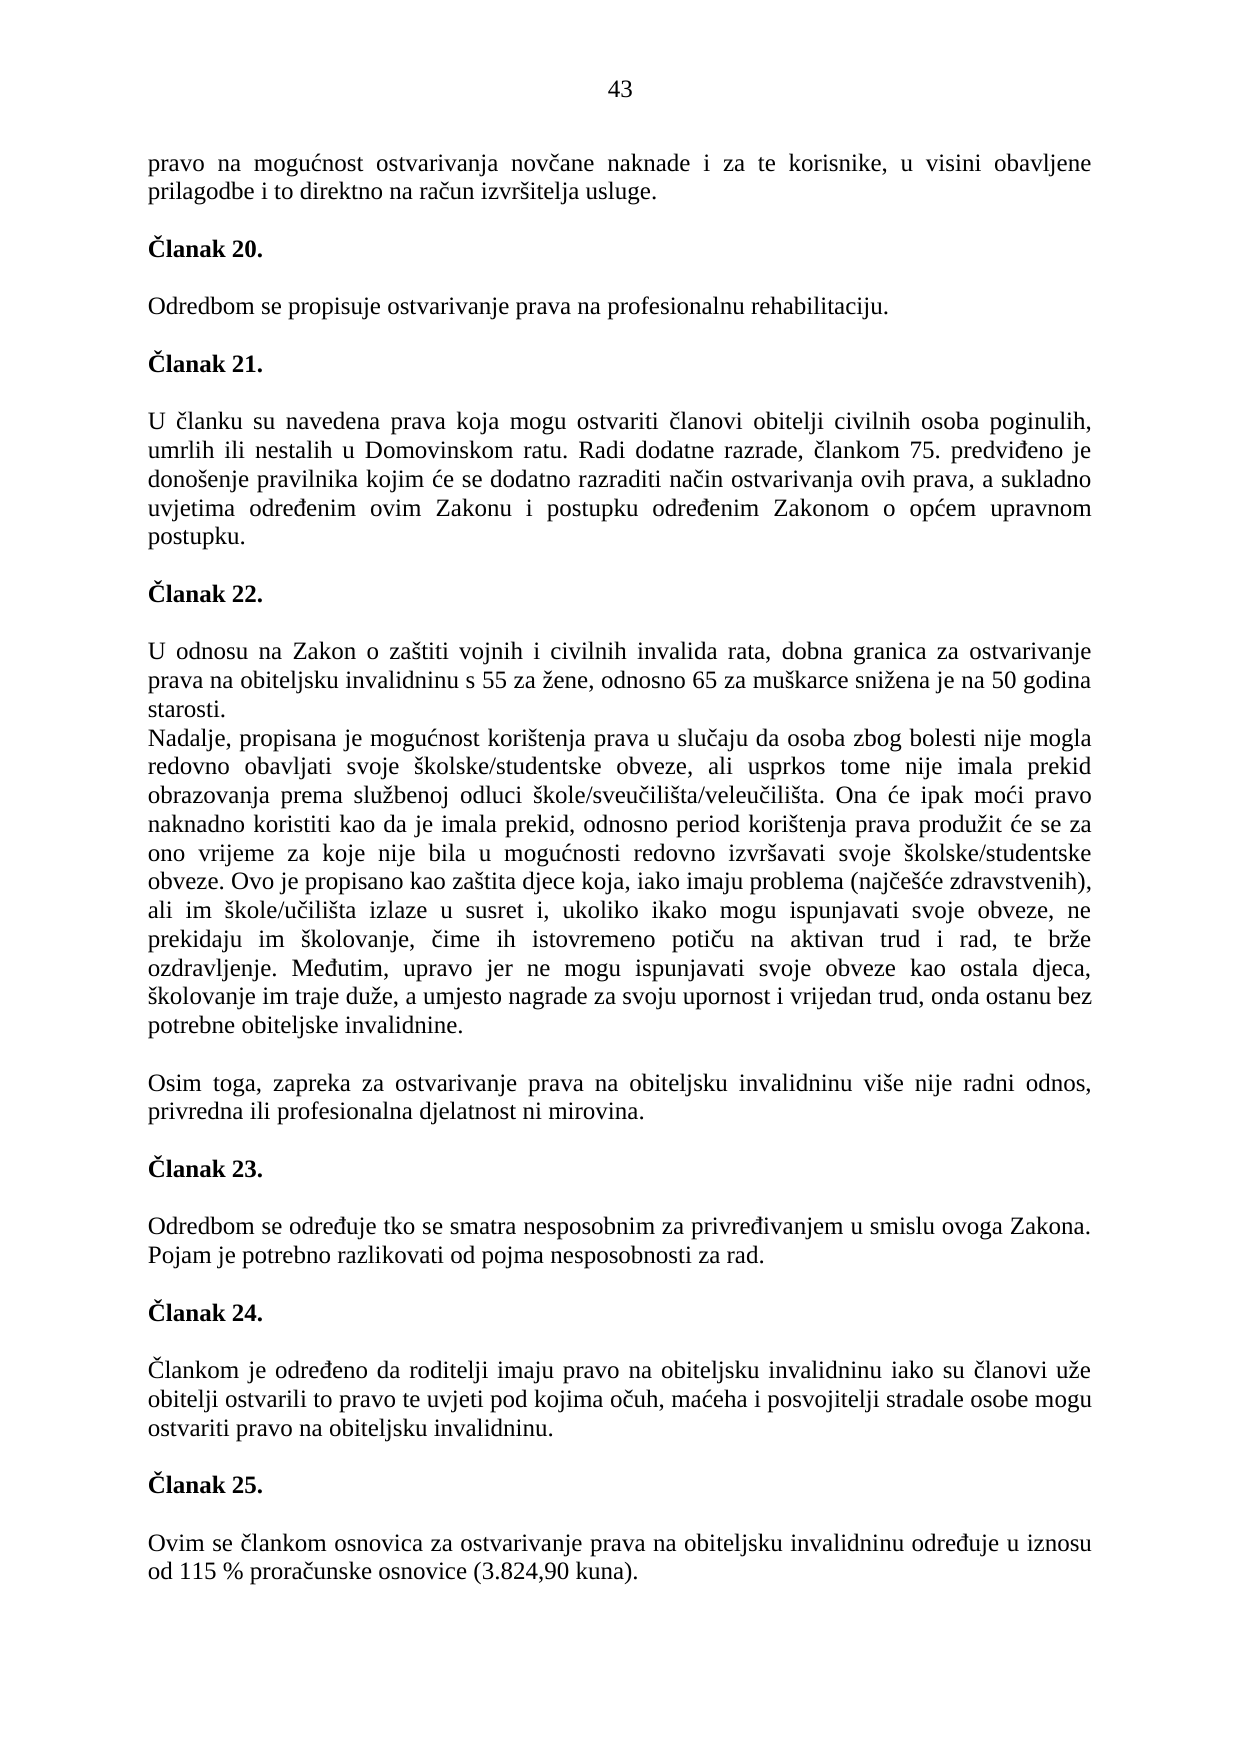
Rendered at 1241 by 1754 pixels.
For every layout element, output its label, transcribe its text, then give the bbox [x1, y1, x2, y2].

text U odnosu na Zakon o zaštiti vojnih i civilnih invalida rata, dobna granica za ostvarivanje prava na obiteljsku invalidninu s 55 za žene, odnosno 65 za muškarce snižena je na 50 godina starosti. [148, 636, 1093, 723]
text Članak 21. [148, 349, 1093, 378]
text Odredbom se određuje tko se smatra nesposobnim za privređivanjem u smislu ovoga Zakona. Pojam je potrebno razlikovati od pojma nesposobnosti za rad. [148, 1211, 1093, 1269]
text Člankom je određeno da roditelji imaju pravo na obiteljsku invalidninu iako su članovi uže obitelji ostvarili to pravo te uvjeti pod kojima očuh, maćeha i posvojitelji stradale osobe mogu ostvariti pravo na obiteljsku invalidninu. [148, 1355, 1093, 1441]
text Članak 23. [148, 1154, 1093, 1183]
text Odredbom se propisuje ostvarivanje prava na profesionalnu rehabilitaciju. [148, 291, 1093, 320]
text Članak 24. [148, 1298, 1093, 1326]
text Članak 20. [148, 234, 1093, 263]
text U članku su navedena prava koja mogu ostvariti članovi obitelji civilnih osoba poginulih, umrlih ili nestalih u Domovinskom ratu. Radi dodatne razrade, člankom 75. predviđeno je donošenje pravilnika kojim će se dodatno razraditi način ostvarivanja ovih prava, a sukladno uvjetima određenim ovim Zakonu i postupku određenim Zakonom o općem upravnom postupku. [148, 406, 1093, 550]
text Ovim se člankom osnovica za ostvarivanje prava na obiteljsku invalidninu određuje u iznosu od 115 % proračunske osnovice (3.824,90 kuna). [148, 1528, 1093, 1585]
text Nadalje, propisana je mogućnost korištenja prava u slučaju da osoba zbog bolesti nije mogla redovno obavljati svoje školske/studentske obveze, ali usprkos tome nije imala prekid obrazovanja prema službenoj odluci škole/sveučilišta/veleučilišta. Ona će ipak moći pravo naknadno koristiti kao da je imala prekid, odnosno period korištenja prava produžit će se za ono vrijeme za koje nije bila u mogućnosti redovno izvršavati svoje školske/studentske obveze. Ovo je propisano kao zaštita djece koja, iako imaju problema (najčešće zdravstvenih), ali im škole/učilišta izlaze u susret i, ukoliko ikako mogu ispunjavati svoje obveze, ne prekidaju im školovanje, čime ih istovremeno potiču na aktivan trud i rad, te brže ozdravljenje. Međutim, upravo jer ne mogu ispunjavati svoje obveze kao ostala djeca, školovanje im traje duže, a umjesto nagrade za svoju upornost i vrijedan trud, onda ostanu bez potrebne obiteljske invalidnine. [148, 723, 1093, 1039]
text Članak 25. [148, 1470, 1093, 1499]
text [148, 148, 1093, 205]
text Osim toga, zapreka za ostvarivanje prava na obiteljsku invalidninu više nije radni odnos, privredna ili profesionalna djelatnost ni mirovina. [148, 1068, 1093, 1125]
text Članak 22. [148, 579, 1093, 608]
